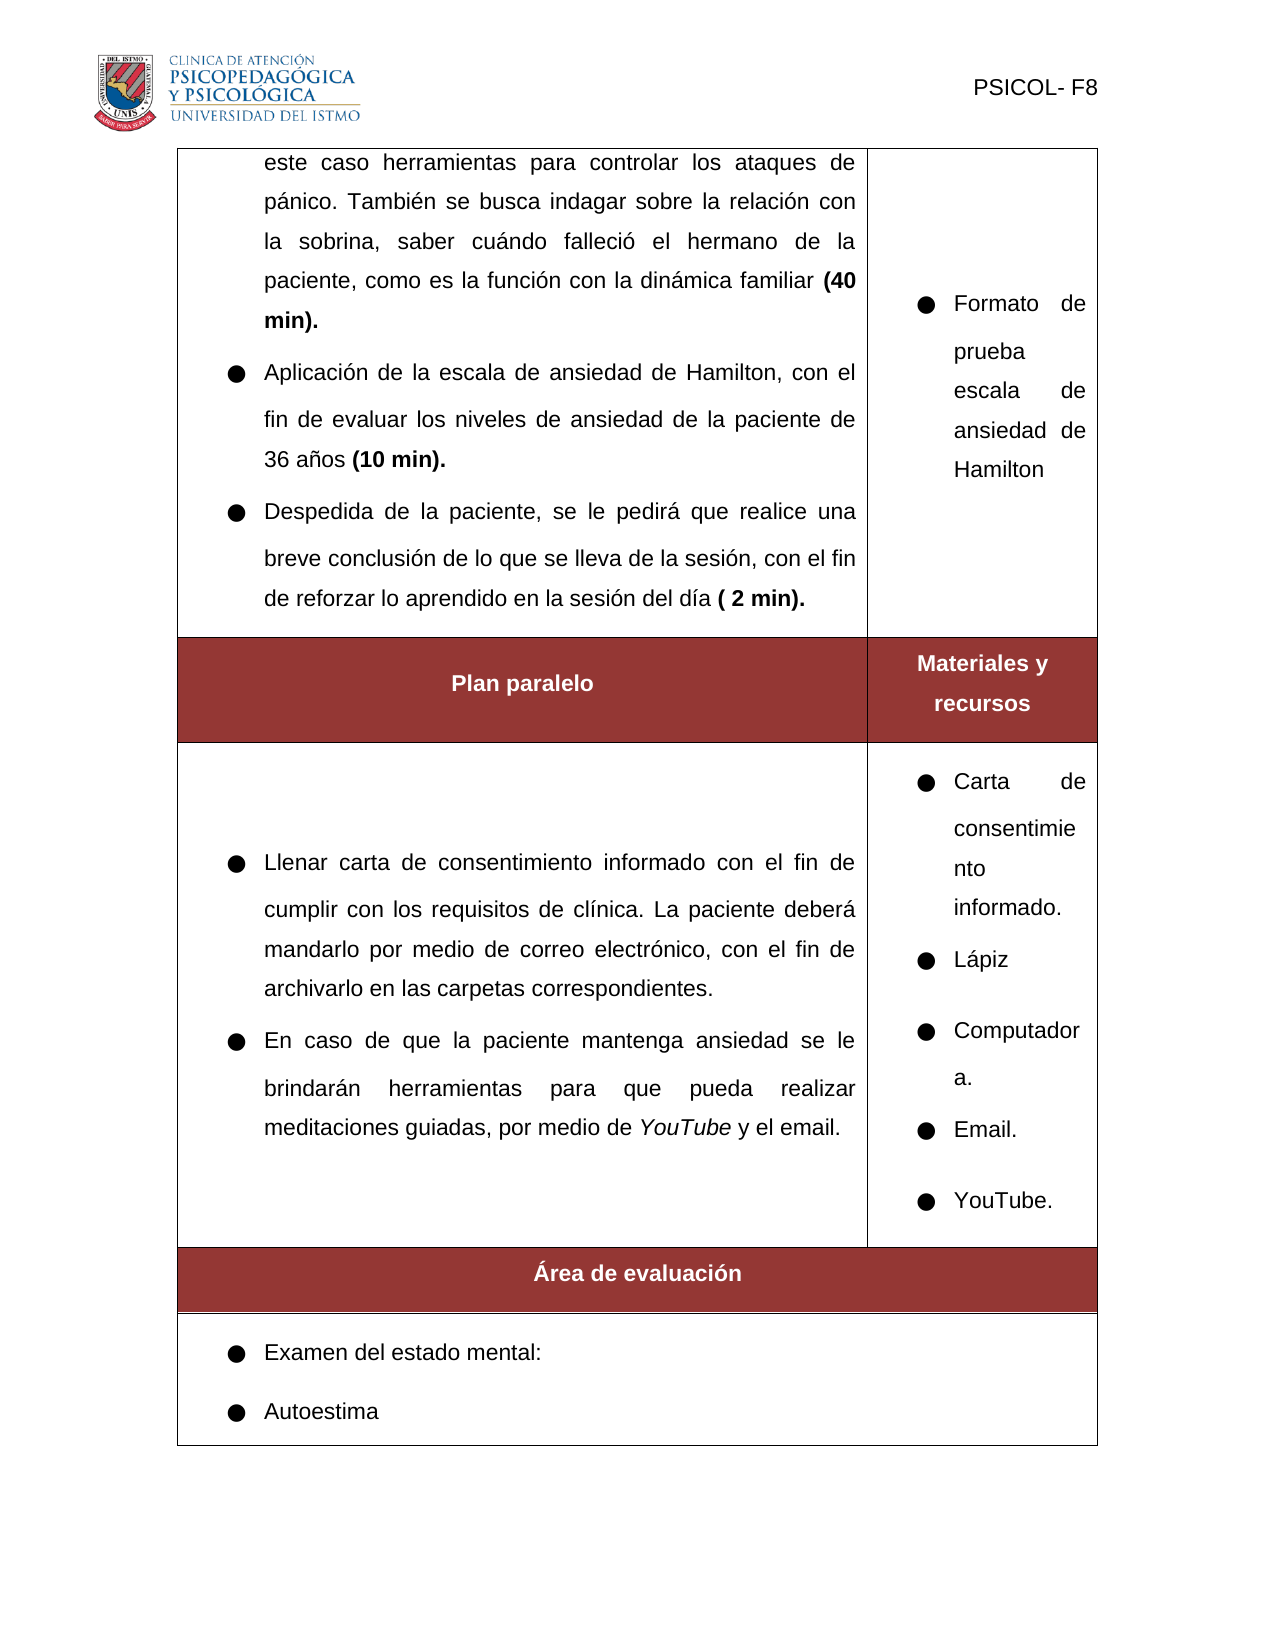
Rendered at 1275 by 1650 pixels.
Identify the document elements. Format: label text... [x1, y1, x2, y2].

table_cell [178, 149, 867, 637]
table_cell Área de evaluación [178, 1248, 1097, 1312]
table_cell Materiales y recursos [868, 638, 1097, 742]
picture [42, 25, 422, 166]
table_cell Llenar carta de consentimiento informado con el fin de cumplir con los requisitos de clínica. La paciente deberá mandarlo por medio de correo electrónico, con el fin de archivarlo en las carpetas correspondientes. En caso de que la paciente mantenga ansiedad se le brindarán herramientas para que pueda realizar meditaciones guiadas, por medio de YouTube y el email. [178, 743, 867, 1247]
table_cell Plan paralelo [178, 638, 867, 742]
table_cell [868, 149, 1097, 637]
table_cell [178, 1314, 1097, 1445]
table_cell Carta de consentimiento informado. Lápiz Computadora. Email. YouTube. [868, 743, 1097, 1247]
